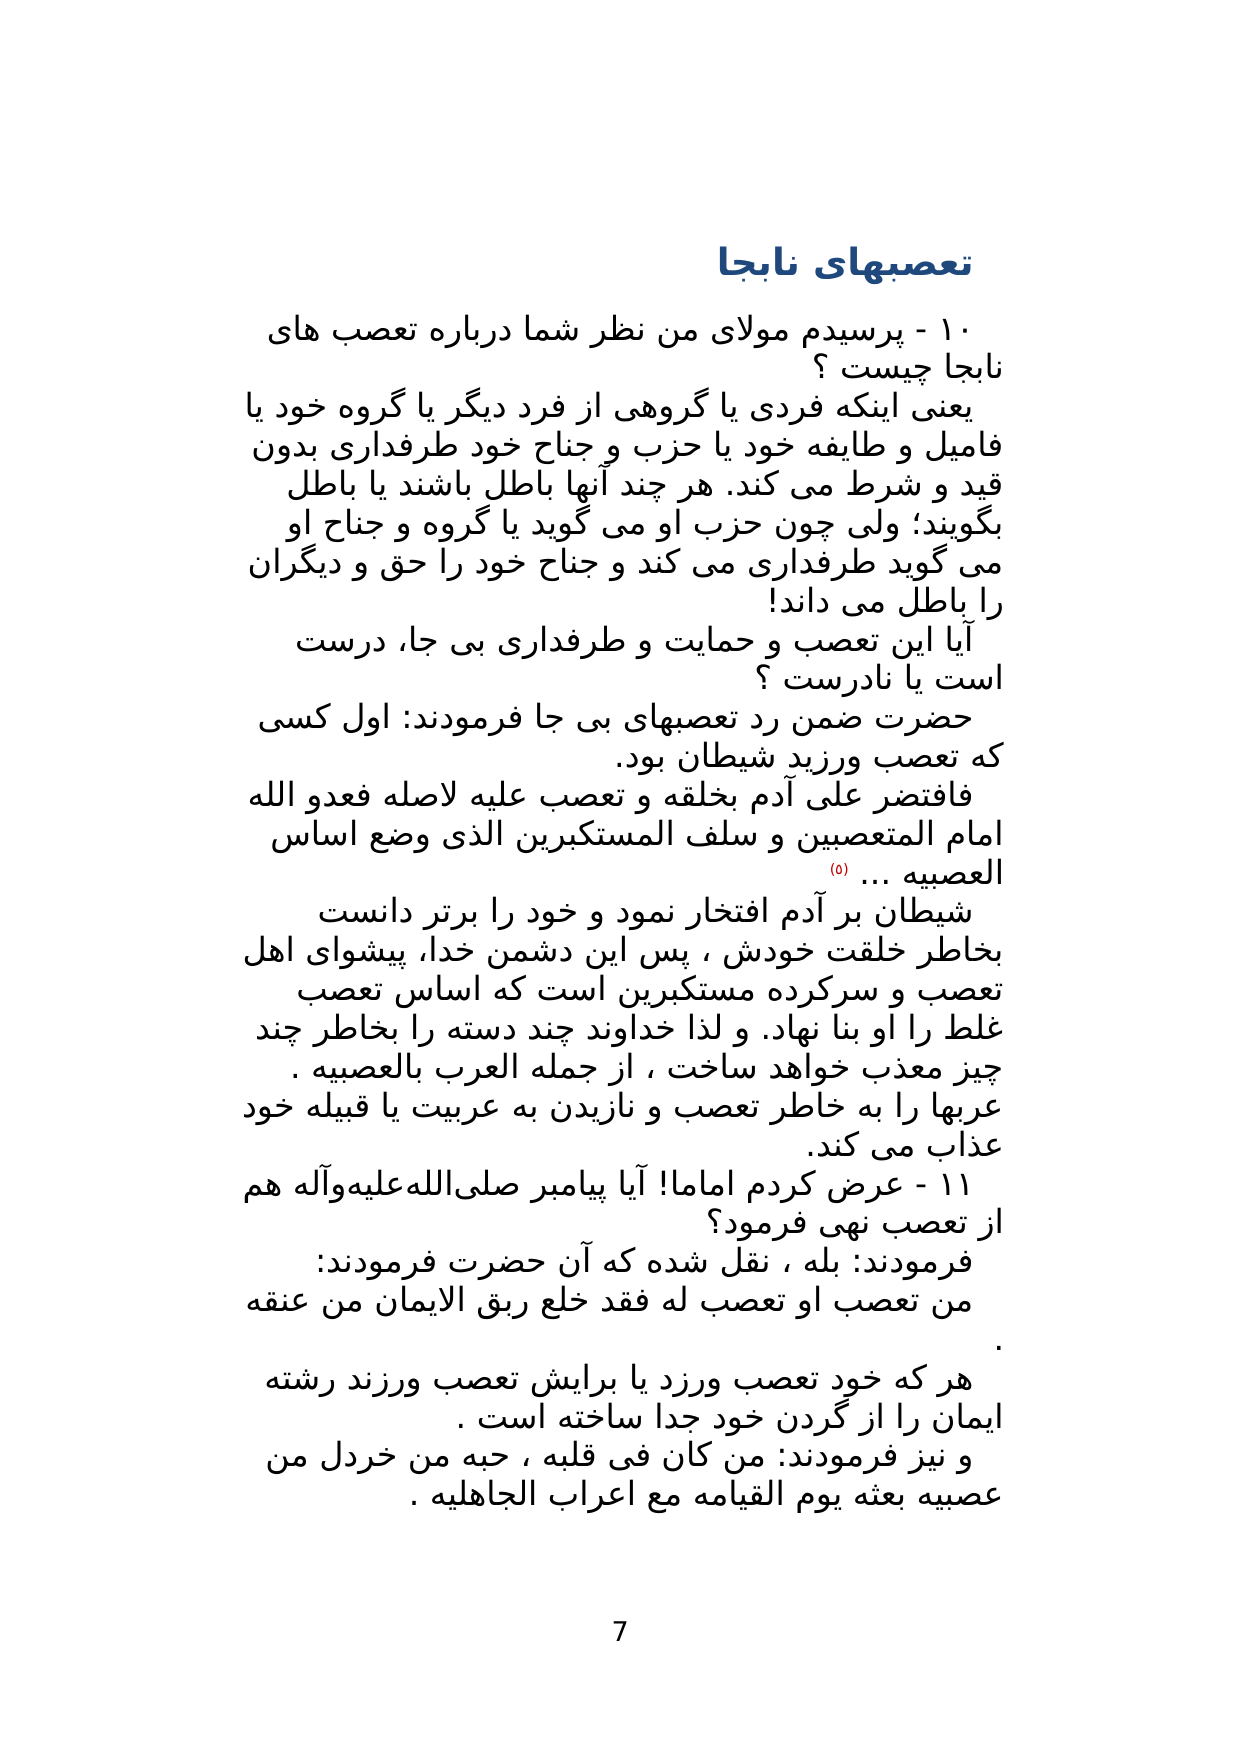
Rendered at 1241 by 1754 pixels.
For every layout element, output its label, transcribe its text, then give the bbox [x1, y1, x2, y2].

text فافتضر على آدم بخلقه و تعصب عليه لاصله فعدو الله امام المتعصبين و سلف المستكبرين الذى وضع اساس العصبيه ... (٥) [236, 775, 1004, 892]
text ١٠ - پرسيدم مولاى من نظر شما درباره تعصب هاى نابجا چيست ؟ [236, 309, 1004, 387]
text ١١ - عرض كردم اماما! آيا پيامبر صلى‌الله‌عليه‌وآله هم از تعصب نهى فرمود؟ [236, 1164, 1004, 1242]
text يعنى اينكه فردى يا گروهى از فرد ديگر يا گروه خود يا فاميل و طايفه خود يا حزب و جناح خود طرفدارى بدون قيد و شرط مى كند. هر چند آنها باطل باشند يا باطل بگويند؛ ولى چون حزب او مى گويد يا گروه و جناح او مى گويد طرفدارى مى كند و جناح خود را حق و ديگران را باطل مى داند! [236, 387, 1004, 620]
text شيطان بر آدم افتخار نمود و خود را برتر دانست بخاطر خلقت خودش ، پس اين دشمن خدا، پيشواى اهل تعصب و سركرده مستكبرين است كه اساس تعصب غلط را او بنا نهاد. و لذا خداوند چند دسته را بخاطر چند چيز معذب خواهد ساخت ، از جمله العرب بالعصبيه . عربها را به خاطر تعصب و نازيدن به عربيت يا قبيله خود عذاب مى كند. [236, 892, 1004, 1164]
text آيا اين تعصب و حمايت و طرفدارى بى جا، درست است يا نادرست ؟ [236, 620, 1004, 698]
subtitle تعصبهاى نابجا [236, 241, 1004, 284]
text حضرت ضمن رد تعصبهاى بى جا فرمودند: اول كسى كه تعصب ورزيد شيطان بود. [236, 698, 1004, 775]
text هر كه خود تعصب ورزد يا برايش تعصب ورزند رشته ايمان را از گردن خود جدا ساخته است . [236, 1358, 1004, 1436]
text من تعصب او تعصب له فقد خلع ربق الايمان من عنقه . [236, 1281, 1004, 1358]
text فرمودند: بله ، نقل شده كه آن حضرت فرمودند: [236, 1242, 1004, 1281]
text و نيز فرمودند: من كان فى قلبه ، حبه من خردل من عصبيه بعثه يوم القيامه مع اعراب الجاهليه . [236, 1436, 1004, 1514]
